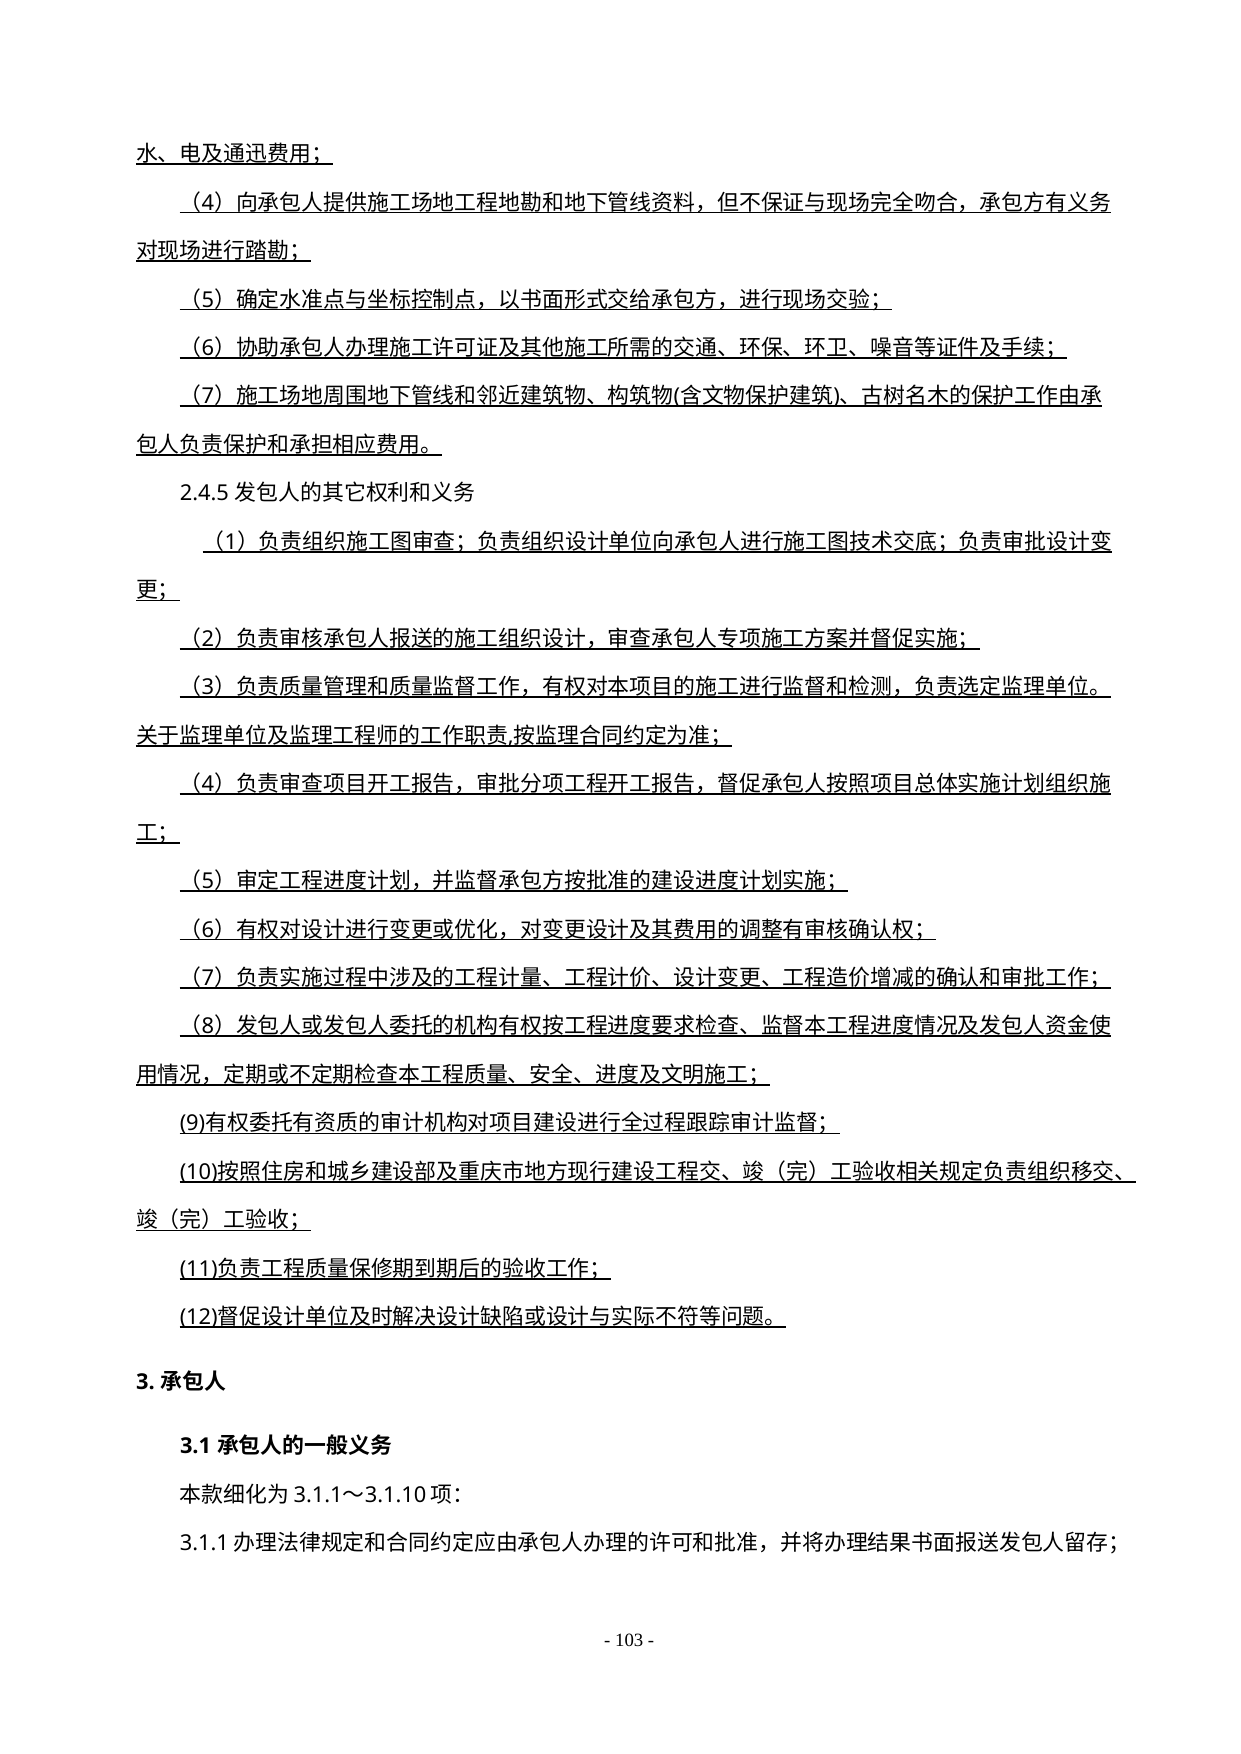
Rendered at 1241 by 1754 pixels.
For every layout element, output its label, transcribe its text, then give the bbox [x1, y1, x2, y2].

text （5）确定水准点与坐标控制点，以书面形式交给承包方，进行现场交验； [136, 281, 1122, 314]
text （4）负责审查项目开工报告，审批分项工程开工报告，督促承包人按照项目总体实施计划组织施工； [136, 766, 1122, 847]
subtitle 3. 承包人 [136, 1363, 1122, 1396]
text (12)督促设计单位及时解决设计缺陷或设计与实际不符等问题。 [136, 1299, 1122, 1331]
text (9)有权委托有资质的审计机构对项目建设进行全过程跟踪审计监督； [136, 1105, 1122, 1137]
text （1）负责组织施工图审查；负责组织设计单位向承包人进行施工图技术交底；负责审批设计变更； [136, 523, 1122, 604]
text （6）有权对设计进行变更或优化，对变更设计及其费用的调整有审核确认权； [136, 911, 1122, 944]
subtitle 3.1 承包人的一般义务 [136, 1428, 1122, 1460]
text 2.4.5 发包人的其它权利和义务 [136, 475, 1122, 507]
text （5）审定工程进度计划，并监督承包方按批准的建设进度计划实施； [136, 863, 1122, 895]
text （3）协助承包人办理施工所需临时用水、临时用电，由承包人负责接入施工现场并承担施工所需水、电及通迅费用； [136, 136, 1122, 168]
text (10)按照住房和城乡建设部及重庆市地方现行建设工程交、竣（完）工验收相关规定负责组织移交、竣（完）工验收； [136, 1153, 1122, 1234]
text (11)负责工程质量保修期到期后的验收工作； [136, 1250, 1122, 1283]
text 3.1.1办理法律规定和合同约定应由承包人办理的许可和批准，并将办理结果书面报送发包人留存；协助发包人办理施工所需的工程质量监督、安全监督、施工许可证等相关证件及手续。 [136, 1524, 1122, 1557]
text （3）负责质量管理和质量监督工作，有权对本项目的施工进行监督和检测，负责选定监理单位。关于监理单位及监理工程师的工作职责,按监理合同约定为准； [136, 669, 1122, 750]
text （7）负责实施过程中涉及的工程计量、工程计价、设计变更、工程造价增减的确认和审批工作； [136, 959, 1122, 992]
text （6）协助承包人办理施工许可证及其他施工所需的交通、环保、环卫、噪音等证件及手续； [136, 329, 1122, 362]
text （2）负责审核承包人报送的施工组织设计，审查承包人专项施工方案并督促实施； [136, 620, 1122, 653]
text （8）发包人或发包人委托的机构有权按工程进度要求检查、监督本工程进度情况及发包人资金使用情况，定期或不定期检查本工程质量、安全、进度及文明施工； [136, 1008, 1122, 1089]
text 本款细化为3.1.1～3.1.10项： [136, 1476, 1122, 1509]
text （7）施工场地周围地下管线和邻近建筑物、构筑物(含文物保护建筑)、古树名木的保护工作由承包人负责保护和承担相应费用。 [136, 378, 1122, 459]
text （4）向承包人提供施工场地工程地勘和地下管线资料，但不保证与现场完全吻合，承包方有义务对现场进行踏勘； [136, 184, 1122, 265]
